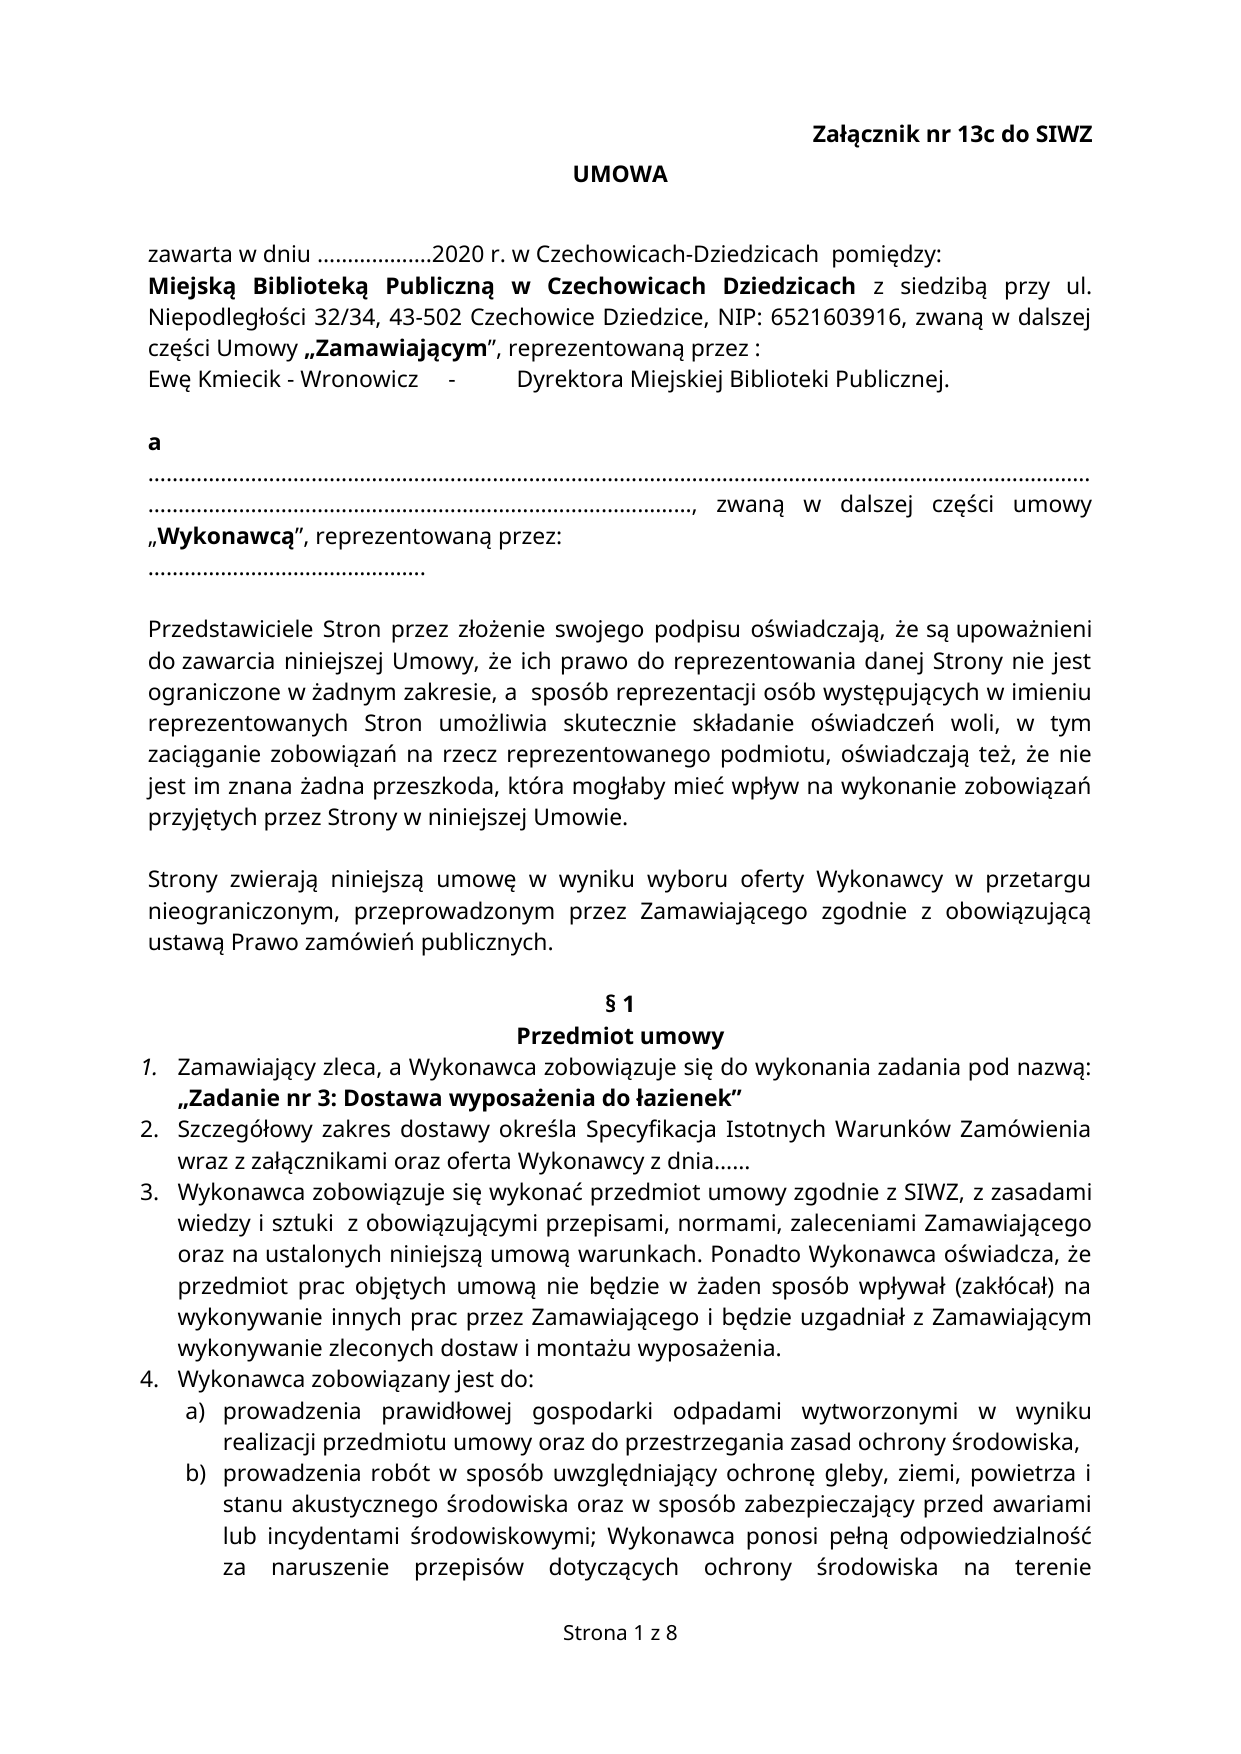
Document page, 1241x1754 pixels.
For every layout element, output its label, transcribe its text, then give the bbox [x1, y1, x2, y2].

text Przedmiot umowy [148, 1020, 1092, 1051]
list Wykonawca zobowiązuje się wykonać przedmiot umowy zgodnie z SIWZ, z zasadami wiedzy i sztuki z obowiązującymi przepisami, normami, zaleceniami Zamawiającego oraz na ustalonych niniejszą umową warunkach. Ponadto Wykonawca oświadcza, że przedmiot prac objętych umową nie będzie w żaden sposób wpływał (zakłócał) na wykonywanie innych prac przez Zamawiającego i będzie uzgadniał z Zamawiającym wykonywanie zleconych dostaw i montażu wyposażenia. [140, 1176, 1092, 1363]
text Miejską Biblioteką Publiczną w Czechowicach Dziedzicach z siedzibą przy ul. Niepodległości 32/34, 43-502 Czechowice Dziedzice, NIP: 6521603916, zwaną w dalszej części Umowy „Zamawiającym”, reprezentowaną przez : [148, 270, 1092, 363]
text Strony zwierają niniejszą umowę w wyniku wyboru oferty Wykonawcy w przetargu nieograniczonym, przeprowadzonym przez Zamawiającego zgodnie z obowiązującą ustawą Prawo zamówień publicznych. [148, 863, 1092, 957]
list Zamawiający zleca, a Wykonawca zobowiązuje się do wykonania zadania pod nazwą: „Zadanie nr 3: Dostawa wyposażenia do łazienek” [140, 1051, 1092, 1113]
title Załącznik nr 13c do SIWZ [148, 118, 1092, 149]
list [185, 1457, 1092, 1582]
text a [148, 426, 1092, 457]
text § 1 [148, 988, 1092, 1020]
text Ewę Kmiecik - Wronowicz - Dyrektora Miejskiej Biblioteki Publicznej. [148, 363, 1092, 395]
text ………………………………………. [148, 551, 1092, 582]
text Przedstawiciele Stron przez złożenie swojego podpisu oświadczają, że są upoważnieni do zawarcia niniejszej Umowy, że ich prawo do reprezentowania danej Strony nie jest ograniczone w żadnym zakresie, a sposób reprezentacji osób występujących w imieniu reprezentowanych Stron umożliwia skutecznie składanie oświadczeń woli, w tym zaciąganie zobowiązań na rzecz reprezentowanego podmiotu, oświadczają też, że nie jest im znana żadna przeszkoda, która mogłaby mieć wpływ na wykonanie zobowiązań przyjętych przez Strony w niniejszej Umowie. [148, 613, 1092, 832]
list Wykonawca zobowiązany jest do: [140, 1363, 1092, 1395]
title UMOWA [148, 158, 1092, 189]
text zawarta w dniu ……………….2020 r. w Czechowicach-Dziedzicach pomiędzy: [148, 238, 1092, 270]
list prowadzenia prawidłowej gospodarki odpadami wytworzonymi w wyniku realizacji przedmiotu umowy oraz do przestrzegania zasad ochrony środowiska, [185, 1395, 1092, 1457]
text …………………………………………………………………………………………………………………………………………………………………………………………………………………………, zwaną w dalszej części umowy „Wykonawcą”, reprezentowaną przez: [148, 457, 1092, 551]
list Szczegółowy zakres dostawy określa Specyfikacja Istotnych Warunków Zamówienia wraz z załącznikami oraz oferta Wykonawcy z dnia…… [140, 1113, 1092, 1176]
